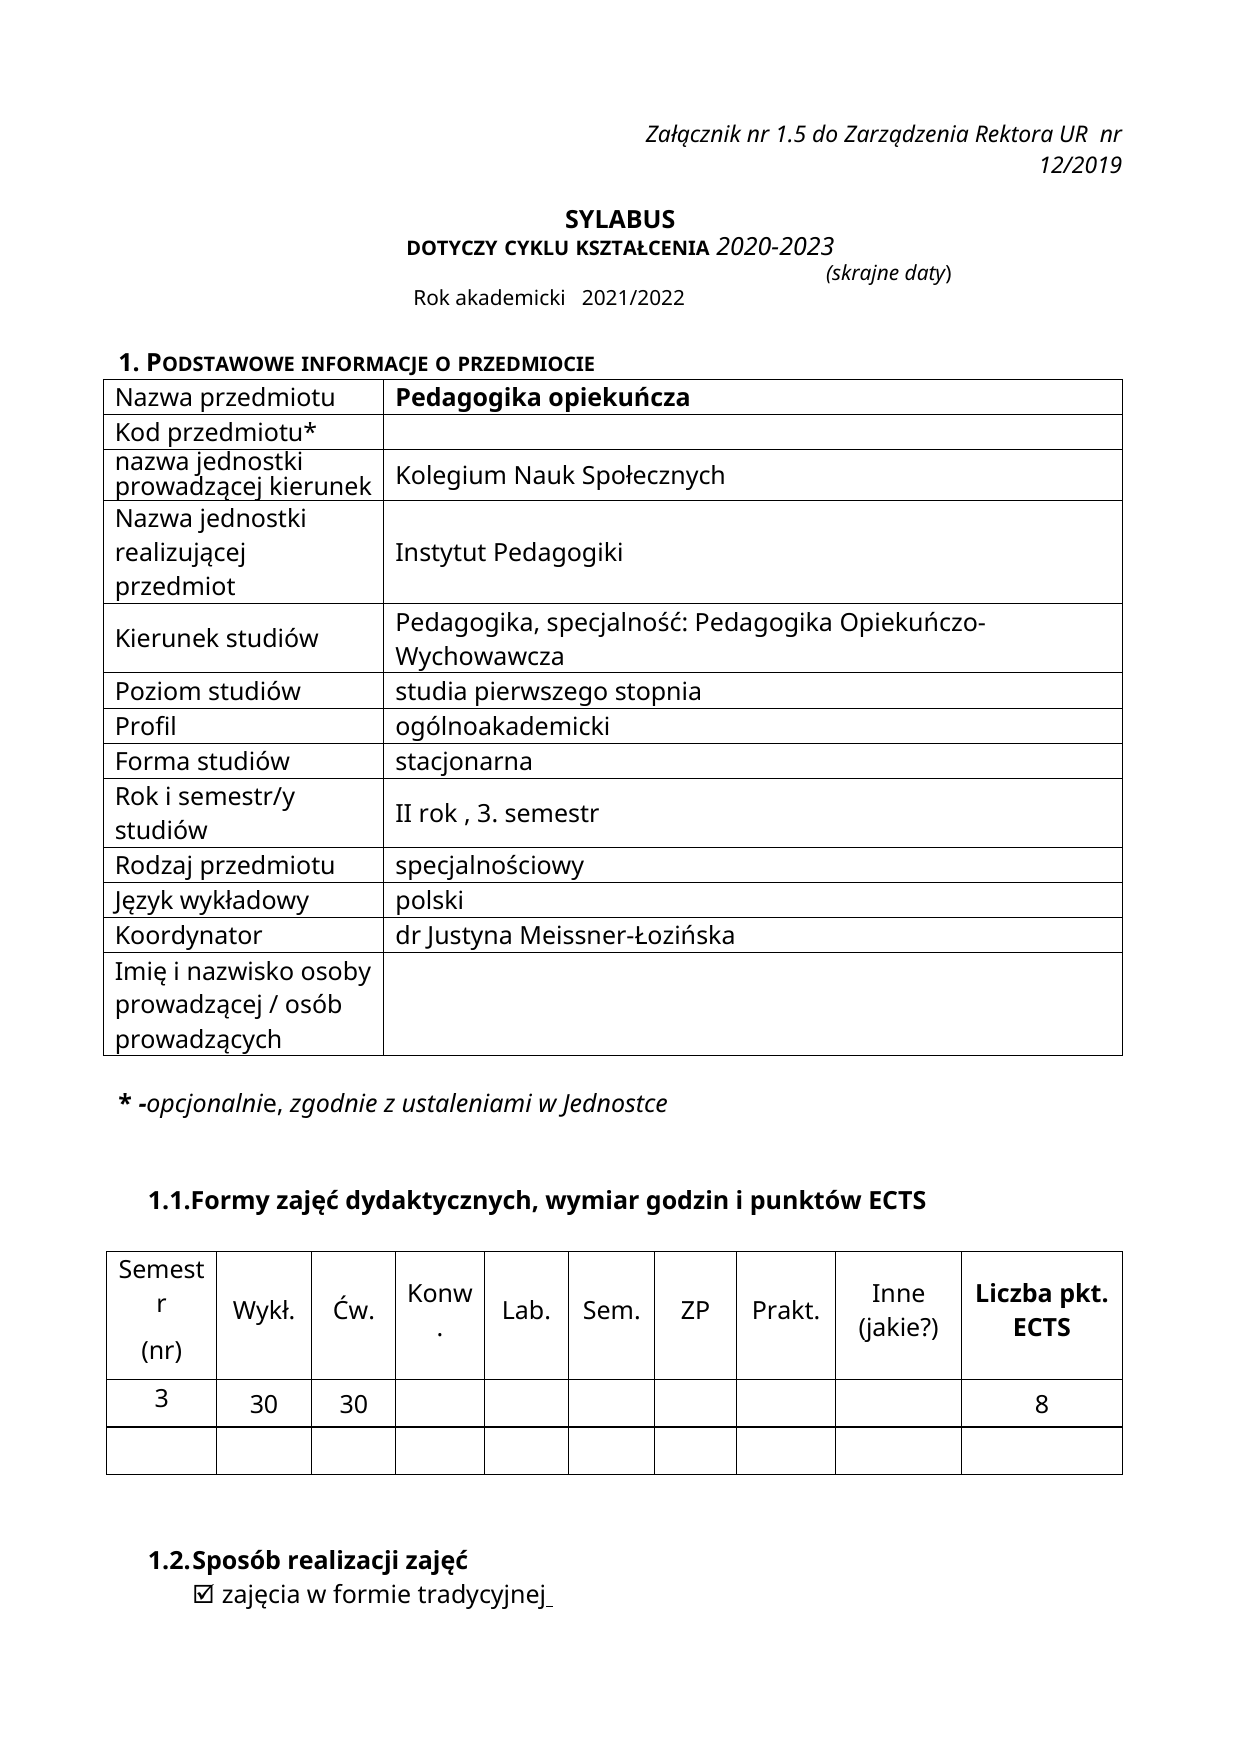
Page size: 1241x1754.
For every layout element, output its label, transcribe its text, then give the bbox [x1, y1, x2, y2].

table_cell [655, 1428, 736, 1473]
text * -opcjonalnie, zgodnie z ustaleniami w Jednostce [118, 1086, 1122, 1119]
table_cell 30 [312, 1380, 395, 1426]
table_header Pedagogika opiekuńcza [384, 380, 1122, 414]
table_header Wykł. [217, 1252, 311, 1379]
table_cell Rodzaj przedmiotu [104, 848, 383, 882]
table_cell [836, 1380, 961, 1426]
table_cell Profil [104, 709, 383, 742]
table_cell polski [384, 883, 1122, 917]
table_cell studia pierwszego stopnia [384, 673, 1122, 707]
table_cell [569, 1428, 654, 1473]
table_cell specjalnościowy [384, 848, 1122, 882]
table_cell [384, 953, 1122, 1055]
table_cell 30 [217, 1380, 311, 1426]
text zajęcia w formie tradycyjnej [192, 1577, 1122, 1611]
table_header Sem. [569, 1252, 654, 1379]
text (skrajne daty) [118, 261, 1122, 286]
table_cell 8 [962, 1380, 1122, 1426]
table_header Konw. [396, 1252, 484, 1379]
table_cell [737, 1380, 835, 1426]
table_header Semestr (nr) [107, 1252, 216, 1379]
text 1.1.Formy zajęć dydaktycznych, wymiar godzin i punktów ECTS [148, 1183, 1122, 1217]
table_cell [737, 1428, 835, 1473]
table_cell Kod przedmiotu* [104, 415, 383, 449]
table_cell II rok , 3. semestr [384, 779, 1122, 847]
table_header Liczba pkt. ECTS [962, 1252, 1122, 1379]
table_header Nazwa przedmiotu [104, 380, 383, 414]
table_cell [962, 1428, 1122, 1473]
table_cell [569, 1380, 654, 1426]
table_cell Kolegium Nauk Społecznych [384, 450, 1122, 500]
table_cell Forma studiów [104, 744, 383, 778]
table_cell Pedagogika, specjalność: Pedagogika Opiekuńczo-Wychowawcza [384, 604, 1122, 672]
table_cell [485, 1380, 568, 1426]
table_cell stacjonarna [384, 744, 1122, 778]
text dotyczy cyklu kształcenia 2020-2023 [118, 236, 1122, 261]
table_cell [384, 415, 1122, 449]
table_cell [396, 1380, 484, 1426]
table_cell ogólnoakademicki [384, 709, 1122, 742]
table_cell [312, 1428, 395, 1473]
table_cell Nazwa jednostki realizującej przedmiot [104, 501, 383, 603]
table_cell nazwa jednostki prowadzącej kierunek [104, 450, 383, 500]
text Załącznik nr 1.5 do Zarządzenia Rektora UR nr 12/2019 [118, 118, 1122, 181]
text SYLABUS [118, 201, 1122, 236]
table_header Lab. [485, 1252, 568, 1379]
table_cell [217, 1428, 311, 1473]
table_header Ćw. [312, 1252, 395, 1379]
text 1.2. Sposób realizacji zajęć [148, 1543, 1122, 1577]
table_header ZP [655, 1252, 736, 1379]
table_cell Poziom studiów [104, 673, 383, 707]
text 1. Podstawowe informacje o przedmiocie [118, 344, 1122, 379]
table_cell [836, 1428, 961, 1473]
table_cell Kierunek studiów [104, 604, 383, 672]
table_cell [655, 1380, 736, 1426]
table_cell [396, 1428, 484, 1473]
table_header Prakt. [737, 1252, 835, 1379]
table_cell Koordynator [104, 918, 383, 952]
table_cell Instytut Pedagogiki [384, 501, 1122, 603]
table_cell [485, 1428, 568, 1473]
table_cell 3 [107, 1380, 216, 1426]
table_cell Imię i nazwisko osoby prowadzącej / osób prowadzących [104, 953, 383, 1055]
text Rok akademicki 2021/2022 [118, 286, 1122, 311]
table_cell Rok i semestr/y studiów [104, 779, 383, 847]
table_cell [107, 1428, 216, 1473]
table_cell Język wykładowy [104, 883, 383, 917]
table_header Inne (jakie?) [836, 1252, 961, 1379]
table_cell dr Justyna Meissner-Łozińska [384, 918, 1122, 952]
